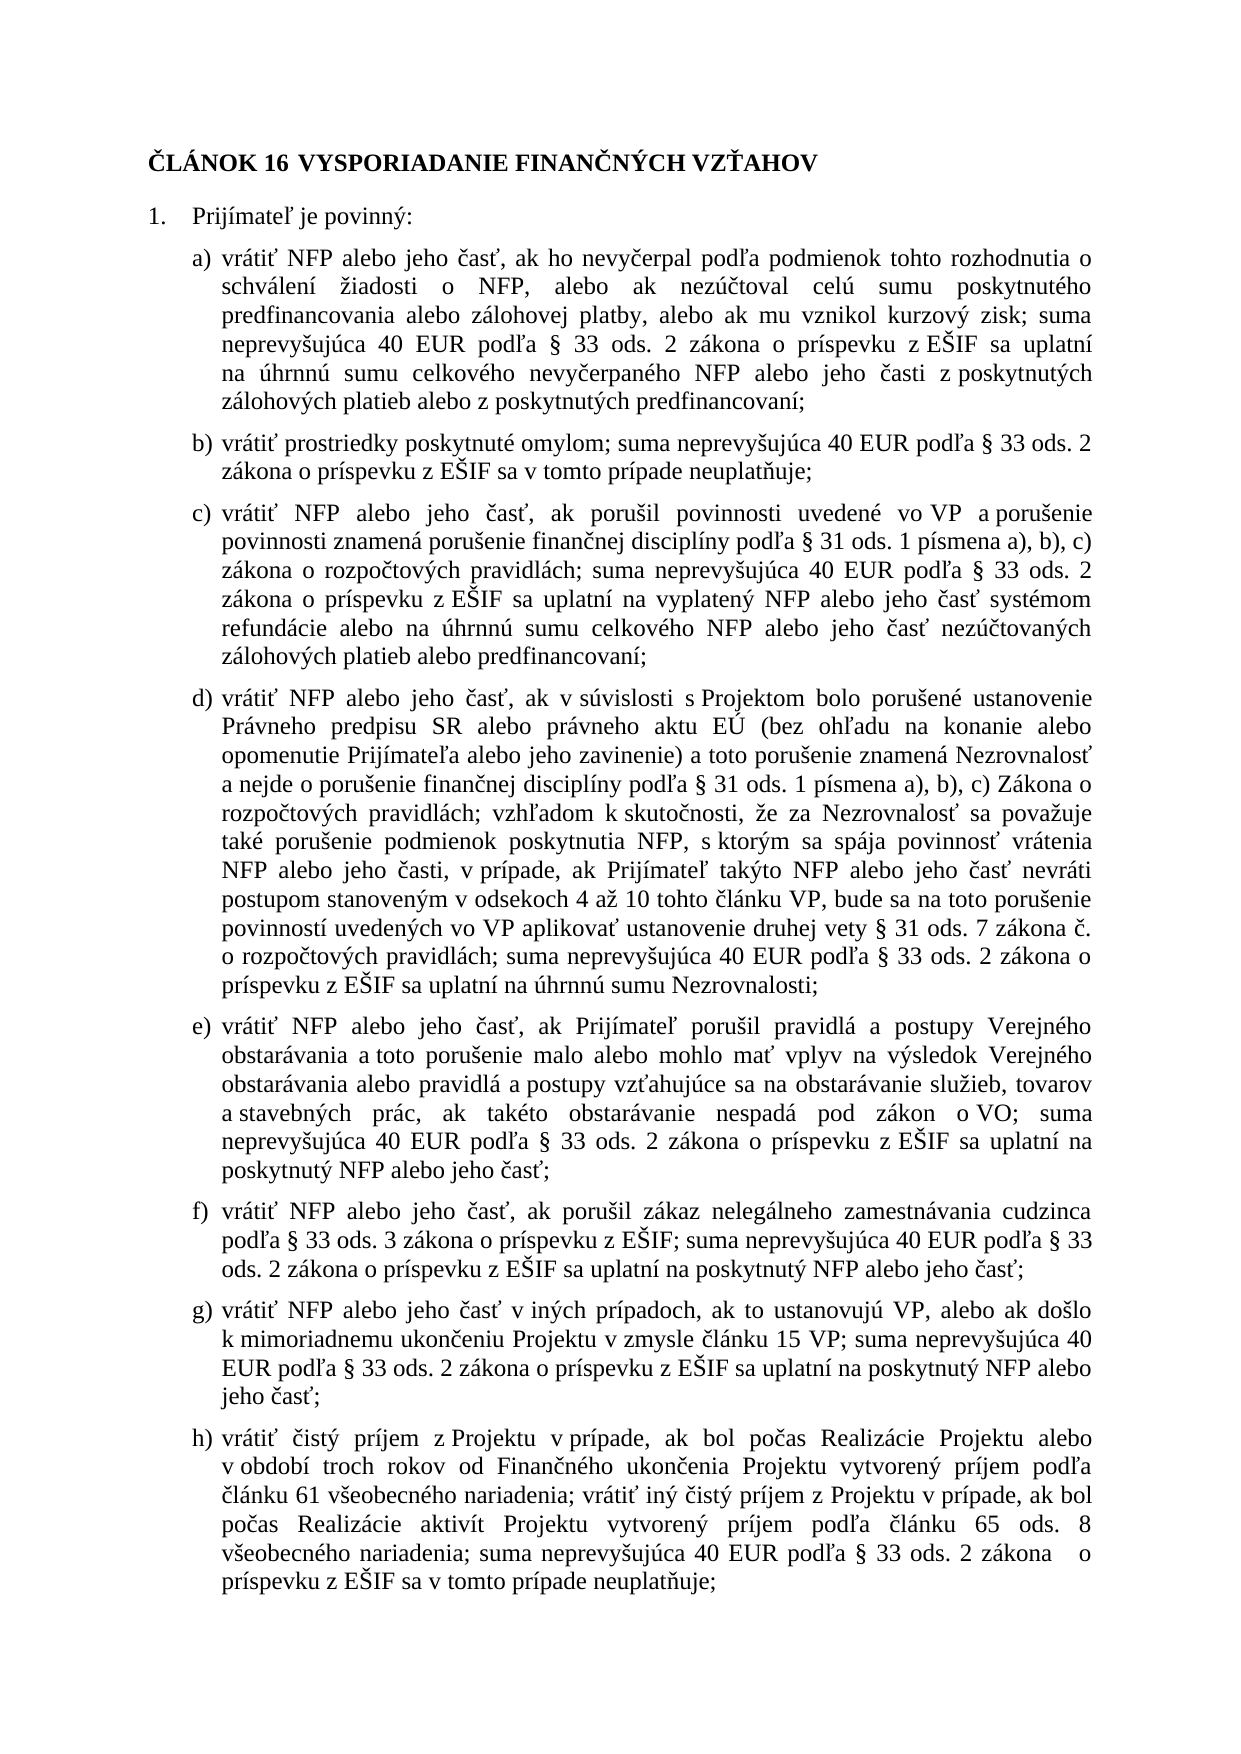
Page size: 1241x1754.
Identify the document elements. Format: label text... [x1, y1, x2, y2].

list vrátiť čistý príjem z Projektu v prípade, ak bol počas Realizácie Projektu alebo v období troch rokov od Finančného ukončenia Projektu vytvorený príjem podľa článku 61 všeobecného nariadenia; vrátiť iný čistý príjem z Projektu v prípade, ak bol počas Realizácie aktivít Projektu vytvorený príjem podľa článku 65 ods. 8 všeobecného nariadenia; suma neprevyšujúca 40 EUR podľa § 33 ods. 2 zákona o príspevku z EŠIF sa v tomto prípade neuplatňuje; [192, 1423, 1093, 1595]
list Prijímateľ je povinný: [148, 201, 1093, 230]
list vrátiť NFP alebo jeho časť, ak Prijímateľ porušil pravidlá a postupy Verejného obstarávania a toto porušenie malo alebo mohlo mať vplyv na výsledok Verejného obstarávania alebo pravidlá a postupy vzťahujúce sa na obstarávanie služieb, tovarov a stavebných prác, ak takéto obstarávanie nespadá pod zákon o VO; suma neprevyšujúca 40 EUR podľa § 33 ods. 2 zákona o príspevku z EŠIF sa uplatní na poskytnutý NFP alebo jeho časť; [192, 1011, 1093, 1184]
list vrátiť NFP alebo jeho časť, ak porušil povinnosti uvedené vo VP a porušenie povinnosti znamená porušenie finančnej disciplíny podľa § 31 ods. 1 písmena a), b), c) zákona o rozpočtových pravidlách; suma neprevyšujúca 40 EUR podľa § 33 ods. 2 zákona o príspevku z EŠIF sa uplatní na vyplatený NFP alebo jeho časť systémom refundácie alebo na úhrnnú sumu celkového NFP alebo jeho časť nezúčtovaných zálohových platieb alebo predfinancovaní; [192, 498, 1093, 670]
list vrátiť NFP alebo jeho časť v iných prípadoch, ak to ustanovujú VP, alebo ak došlo k mimoriadnemu ukončeniu Projektu v zmysle článku 15 VP; suma neprevyšujúca 40 EUR podľa § 33 ods. 2 zákona o príspevku z EŠIF sa uplatní na poskytnutý NFP alebo jeho časť; [192, 1295, 1093, 1410]
text ČLÁNOK 16 VYSPORIADANIE FINANČNÝCH VZŤAHOV [148, 148, 1093, 176]
list vrátiť NFP alebo jeho časť, ak v súvislosti s Projektom bolo porušené ustanovenie Právneho predpisu SR alebo právneho aktu EÚ (bez ohľadu na konanie alebo opomenutie Prijímateľa alebo jeho zavinenie) a toto porušenie znamená Nezrovnalosť a nejde o porušenie finančnej disciplíny podľa § 31 ods. 1 písmena a), b), c) Zákona o rozpočtových pravidlách; vzhľadom k skutočnosti, že za Nezrovnalosť sa považuje také porušenie podmienok poskytnutia NFP, s ktorým sa spája povinnosť vrátenia NFP alebo jeho časti, v prípade, ak Prijímateľ takýto NFP alebo jeho časť nevráti postupom stanoveným v odsekoch 4 až 10 tohto článku VP, bude sa na toto porušenie povinností uvedených vo VP aplikovať ustanovenie druhej vety § 31 ods. 7 zákona č. o rozpočtových pravidlách; suma neprevyšujúca 40 EUR podľa § 33 ods. 2 zákona o príspevku z EŠIF sa uplatní na úhrnnú sumu Nezrovnalosti; [192, 683, 1093, 999]
list vrátiť prostriedky poskytnuté omylom; suma neprevyšujúca 40 EUR podľa § 33 ods. 2 zákona o príspevku z EŠIF sa v tomto prípade neuplatňuje; [192, 428, 1093, 485]
list vrátiť NFP alebo jeho časť, ak porušil zákaz nelegálneho zamestnávania cudzinca podľa § 33 ods. 3 zákona o príspevku z EŠIF; suma neprevyšujúca 40 EUR podľa § 33 ods. 2 zákona o príspevku z EŠIF sa uplatní na poskytnutý NFP alebo jeho časť; [192, 1196, 1093, 1283]
list vrátiť NFP alebo jeho časť, ak ho nevyčerpal podľa podmienok tohto rozhodnutia o schválení žiadosti o NFP, alebo ak nezúčtoval celú sumu poskytnutého predfinancovania alebo zálohovej platby, alebo ak mu vznikol kurzový zisk; suma neprevyšujúca 40 EUR podľa § 33 ods. 2 zákona o príspevku z EŠIF sa uplatní na úhrnnú sumu celkového nevyčerpaného NFP alebo jeho časti z poskytnutých zálohových platieb alebo z poskytnutých predfinancovaní; [192, 243, 1093, 415]
